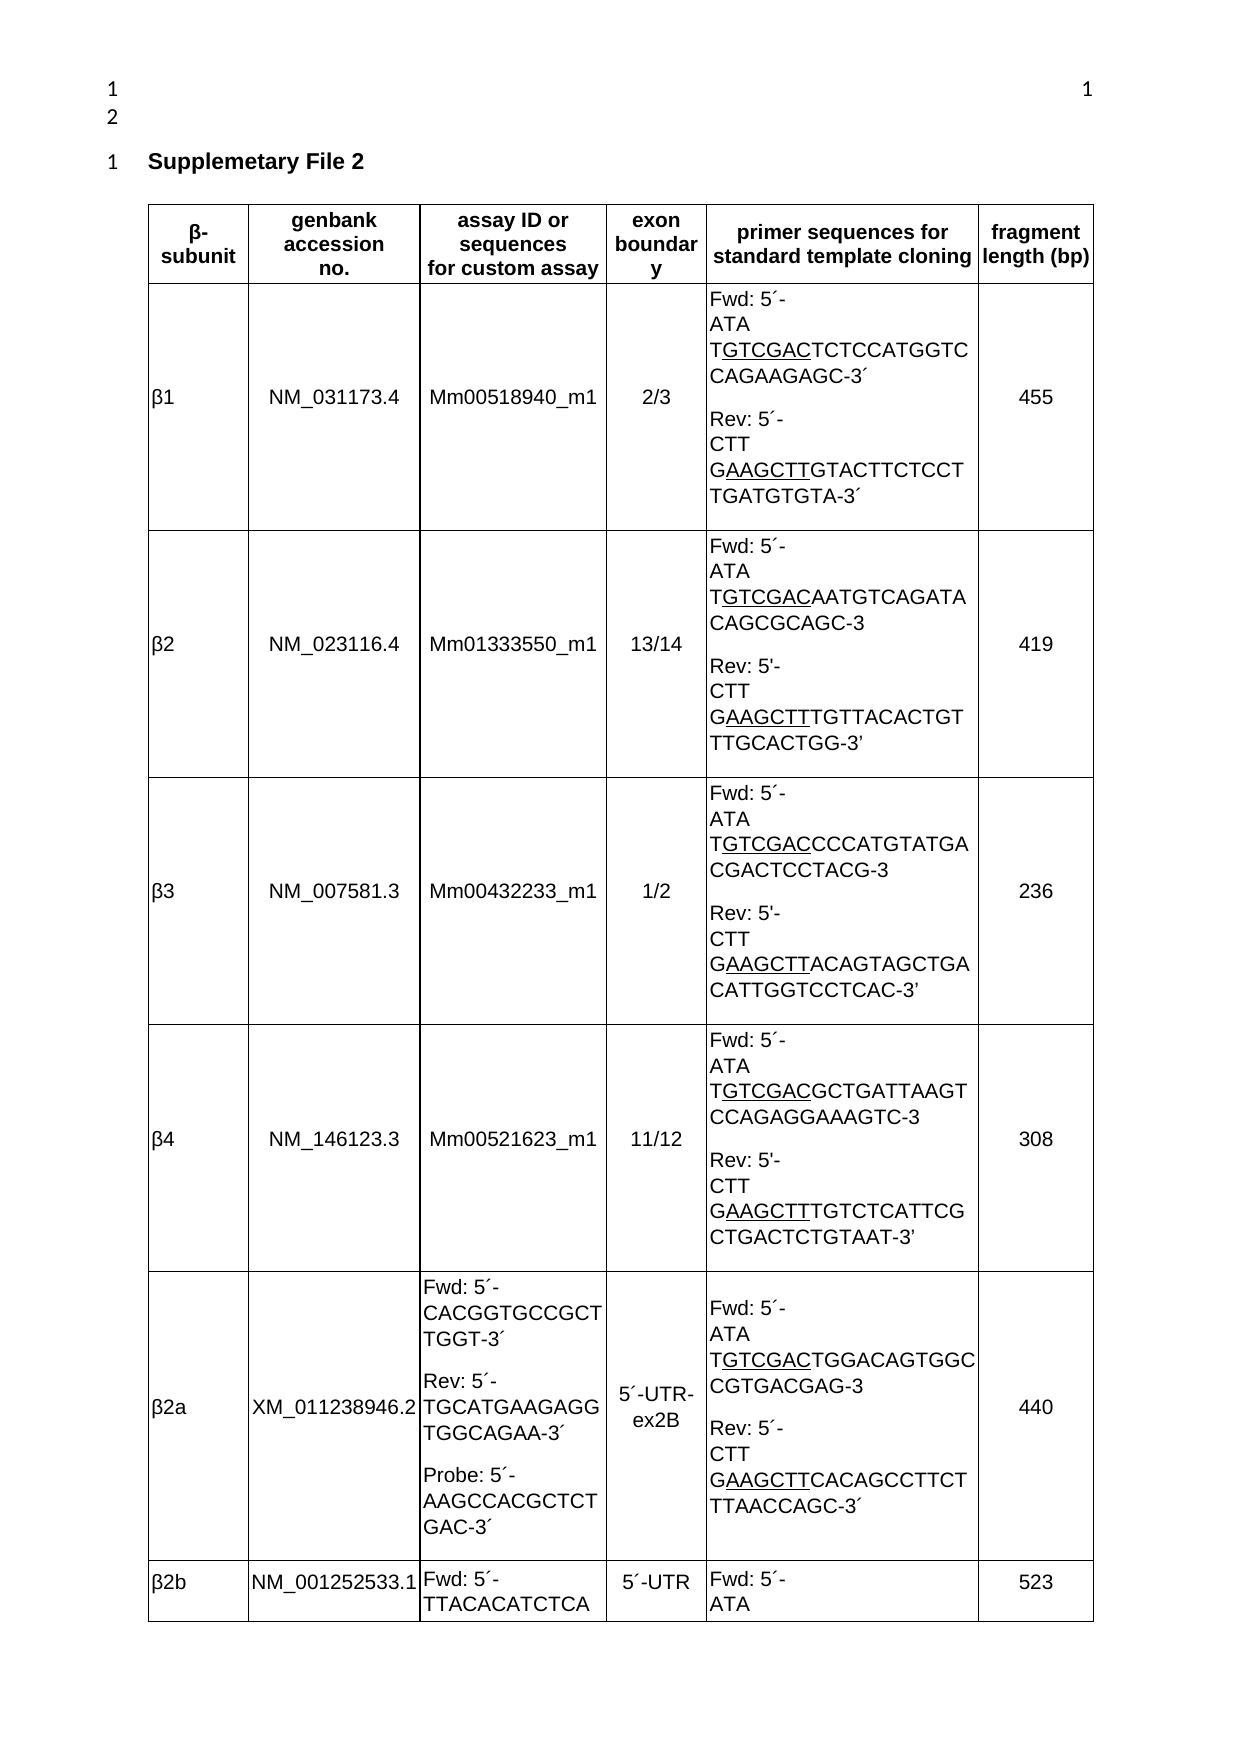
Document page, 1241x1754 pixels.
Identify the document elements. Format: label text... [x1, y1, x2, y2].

table_cell XM_011238946.2 [249, 1272, 419, 1560]
table_header exon boundary [607, 205, 706, 282]
table_cell β2a [149, 1272, 248, 1560]
table_cell Mm01333550_m1 [421, 531, 606, 777]
table_cell 1/2 [607, 778, 706, 1024]
table_cell 236 [979, 778, 1093, 1024]
text Supplemetary File 2 [148, 148, 1093, 174]
table_cell NM_007581.3 [249, 778, 419, 1024]
table_cell Fwd: 5´-ATATGTCGACTGGACAGTGGCCGTGACGAG-3 Rev: 5´-CTTGAAGCTTCACAGCCTTCTTTAACCAGC-3´ [707, 1272, 978, 1560]
table_cell 5´-UTR-ex2B [607, 1272, 706, 1560]
table_cell 419 [979, 531, 1093, 777]
table_header primer sequences for standard template cloning [707, 205, 978, 282]
table_header β-subunit [149, 205, 248, 282]
table_cell 308 [979, 1025, 1093, 1271]
table_cell Fwd: 5´-CACGGTGCCGCTTGGT-3´ Rev: 5´-TGCATGAAGAGGTGGCAGAA-3´ Probe: 5´-AAGCCACGCTCTGAC-3´ [421, 1272, 606, 1560]
table_cell 13/14 [607, 531, 706, 777]
table_header assay ID or sequences for custom assay [421, 205, 606, 282]
table_cell β2 [149, 531, 248, 777]
table_cell β1 [149, 284, 248, 529]
table_cell 455 [979, 284, 1093, 529]
table_cell NM_023116.4 [249, 531, 419, 777]
table_cell NM_146123.3 [249, 1025, 419, 1271]
table_cell Mm00521623_m1 [421, 1025, 606, 1271]
table_cell NM_031173.4 [249, 284, 419, 529]
table_cell β3 [149, 778, 248, 1024]
table_cell 523 [979, 1561, 1093, 1621]
table_cell 440 [979, 1272, 1093, 1560]
table_header genbank accession no. [249, 205, 419, 282]
table_header fragment length (bp) [979, 205, 1093, 282]
table_cell Mm00518940_m1 [421, 284, 606, 529]
table_cell β4 [149, 1025, 248, 1271]
table_cell Mm00432233_m1 [421, 778, 606, 1024]
table_cell Fwd: 5´-ATATGTCGACAATGTCAGATACAGCGCAGC-3 Rev: 5'-CTTGAAGCTTTGTTACACTGTTTGCACTGG-3’ [707, 531, 978, 777]
table_cell 5´-UTR [607, 1561, 706, 1621]
table_cell NM_001252533.1 [249, 1561, 419, 1621]
table_cell 11/12 [607, 1025, 706, 1271]
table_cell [421, 1561, 606, 1621]
table_cell 2/3 [607, 284, 706, 529]
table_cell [707, 1561, 978, 1621]
table_cell Fwd: 5´-ATATGTCGACGCTGATTAAGTCCAGAGGAAAGTC-3 Rev: 5'-CTTGAAGCTTTGTCTCATTCGCTGACTCTGTAAT-3’ [707, 1025, 978, 1271]
table_cell β2b [149, 1561, 248, 1621]
table_cell Fwd: 5´-ATATGTCGACTCTCCATGGTCCAGAAGAGC-3´ Rev: 5´-CTTGAAGCTTGTACTTCTCCTTGATGTGTA-3´ [707, 284, 978, 529]
table_cell Fwd: 5´-ATATGTCGACCCCATGTATGACGACTCCTACG-3 Rev: 5'-CTTGAAGCTTACAGTAGCTGACATTGGTCCTCAC-3’ [707, 778, 978, 1024]
